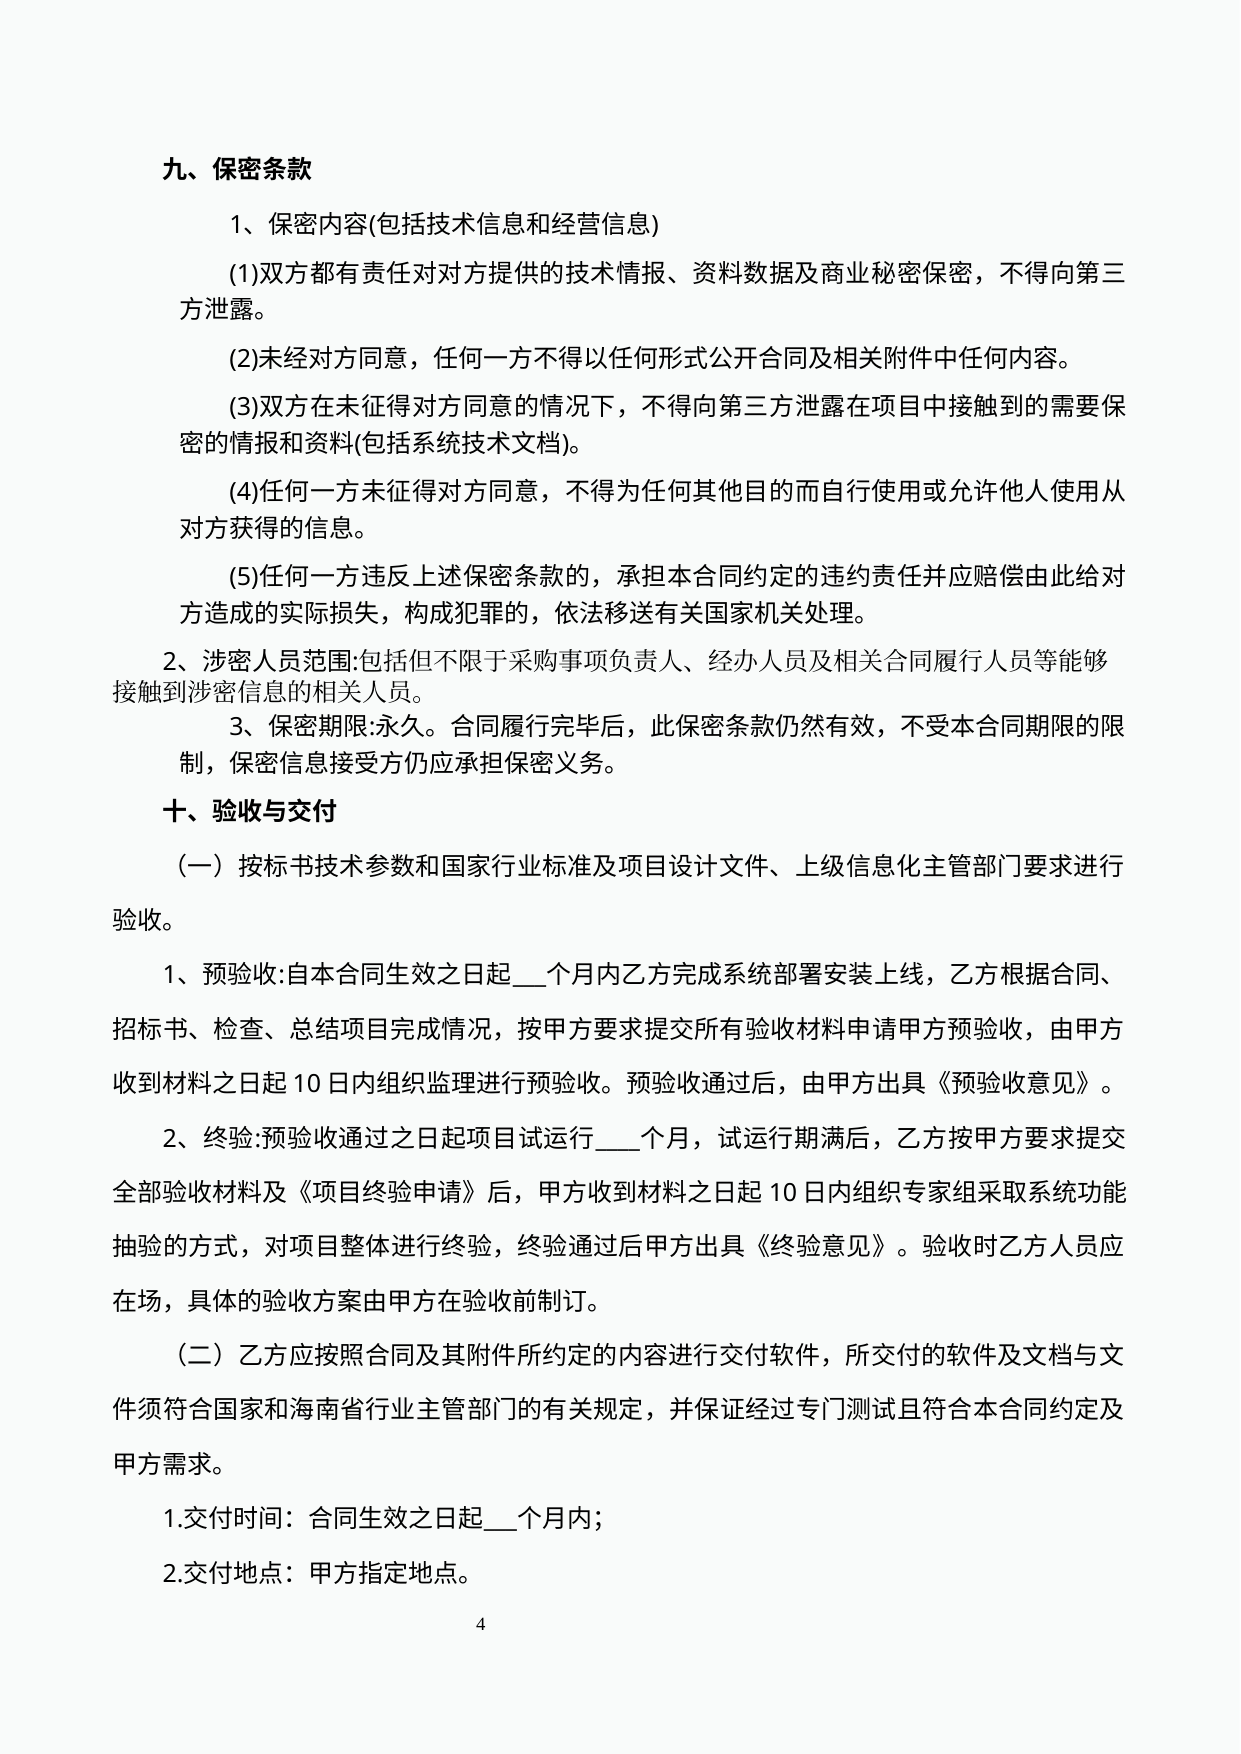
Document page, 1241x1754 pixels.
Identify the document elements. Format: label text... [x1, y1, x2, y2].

text 1.交付时间：合同生效之日起___个月内； [112, 1499, 1128, 1535]
text 九、保密条款 [112, 150, 1128, 186]
text 3、保密期限:永久。合同履行完毕后，此保密条款仍然有效，不受本合同期限的限制，保密信息接受方仍应承担保密义务。 [179, 707, 1128, 779]
text (3)双方在未征得对方同意的情况下，不得向第三方泄露在项目中接触到的需要保密的情报和资料(包括系统技术文档)。 [179, 387, 1128, 459]
text （二）乙方应按照合同及其附件所约定的内容进行交付软件，所交付的软件及文档与文件须符合国家和海南省行业主管部门的有关规定，并保证经过专门测试且符合本合同约定及甲方需求。 [112, 1336, 1128, 1481]
text 2.交付地点：甲方指定地点。 [112, 1553, 1128, 1589]
text (2)未经对方同意，任何一方不得以任何形式公开合同及相关附件中任何内容。 [179, 338, 1128, 374]
text 2、终验:预验收通过之日起项目试运行____个月，试运行期满后，乙方按甲方要求提交全部验收材料及《项目终验申请》后，甲方收到材料之日起10日内组织专家组采取系统功能抽验的方式，对项目整体进行终验，终验通过后甲方出具《终验意见》。验收时乙方人员应在场，具体的验收方案由甲方在验收前制订。 [112, 1118, 1128, 1317]
text 十、验收与交付 [112, 792, 1128, 828]
text 1、保密内容(包括技术信息和经营信息) [179, 204, 1128, 241]
text (5)任何一方违反上述保密条款的，承担本合同约定的违约责任并应赔偿由此给对方造成的实际损失，构成犯罪的，依法移送有关国家机关处理。 [179, 557, 1128, 629]
text (1)双方都有责任对对方提供的技术情报、资料数据及商业秘密保密，不得向第三方泄露。 [179, 253, 1128, 326]
text （一）按标书技术参数和国家行业标准及项目设计文件、上级信息化主管部门要求进行验收。 [112, 846, 1128, 937]
text (4)任何一方未征得对方同意，不得为任何其他目的而自行使用或允许他人使用从对方获得的信息。 [179, 472, 1128, 544]
text 2、涉密人员范围:包括但不限于采购事项负责人、经办人员及相关合同履行人员等能够接触到涉密信息的相关人员。 [112, 642, 1128, 707]
text 1、预验收:自本合同生效之日起___个月内乙方完成系统部署安装上线，乙方根据合同、招标书、检查、总结项目完成情况，按甲方要求提交所有验收材料申请甲方预验收，由甲方收到材料之日起10日内组织监理进行预验收。预验收通过后，由甲方出具《预验收意见》。 [112, 955, 1128, 1100]
